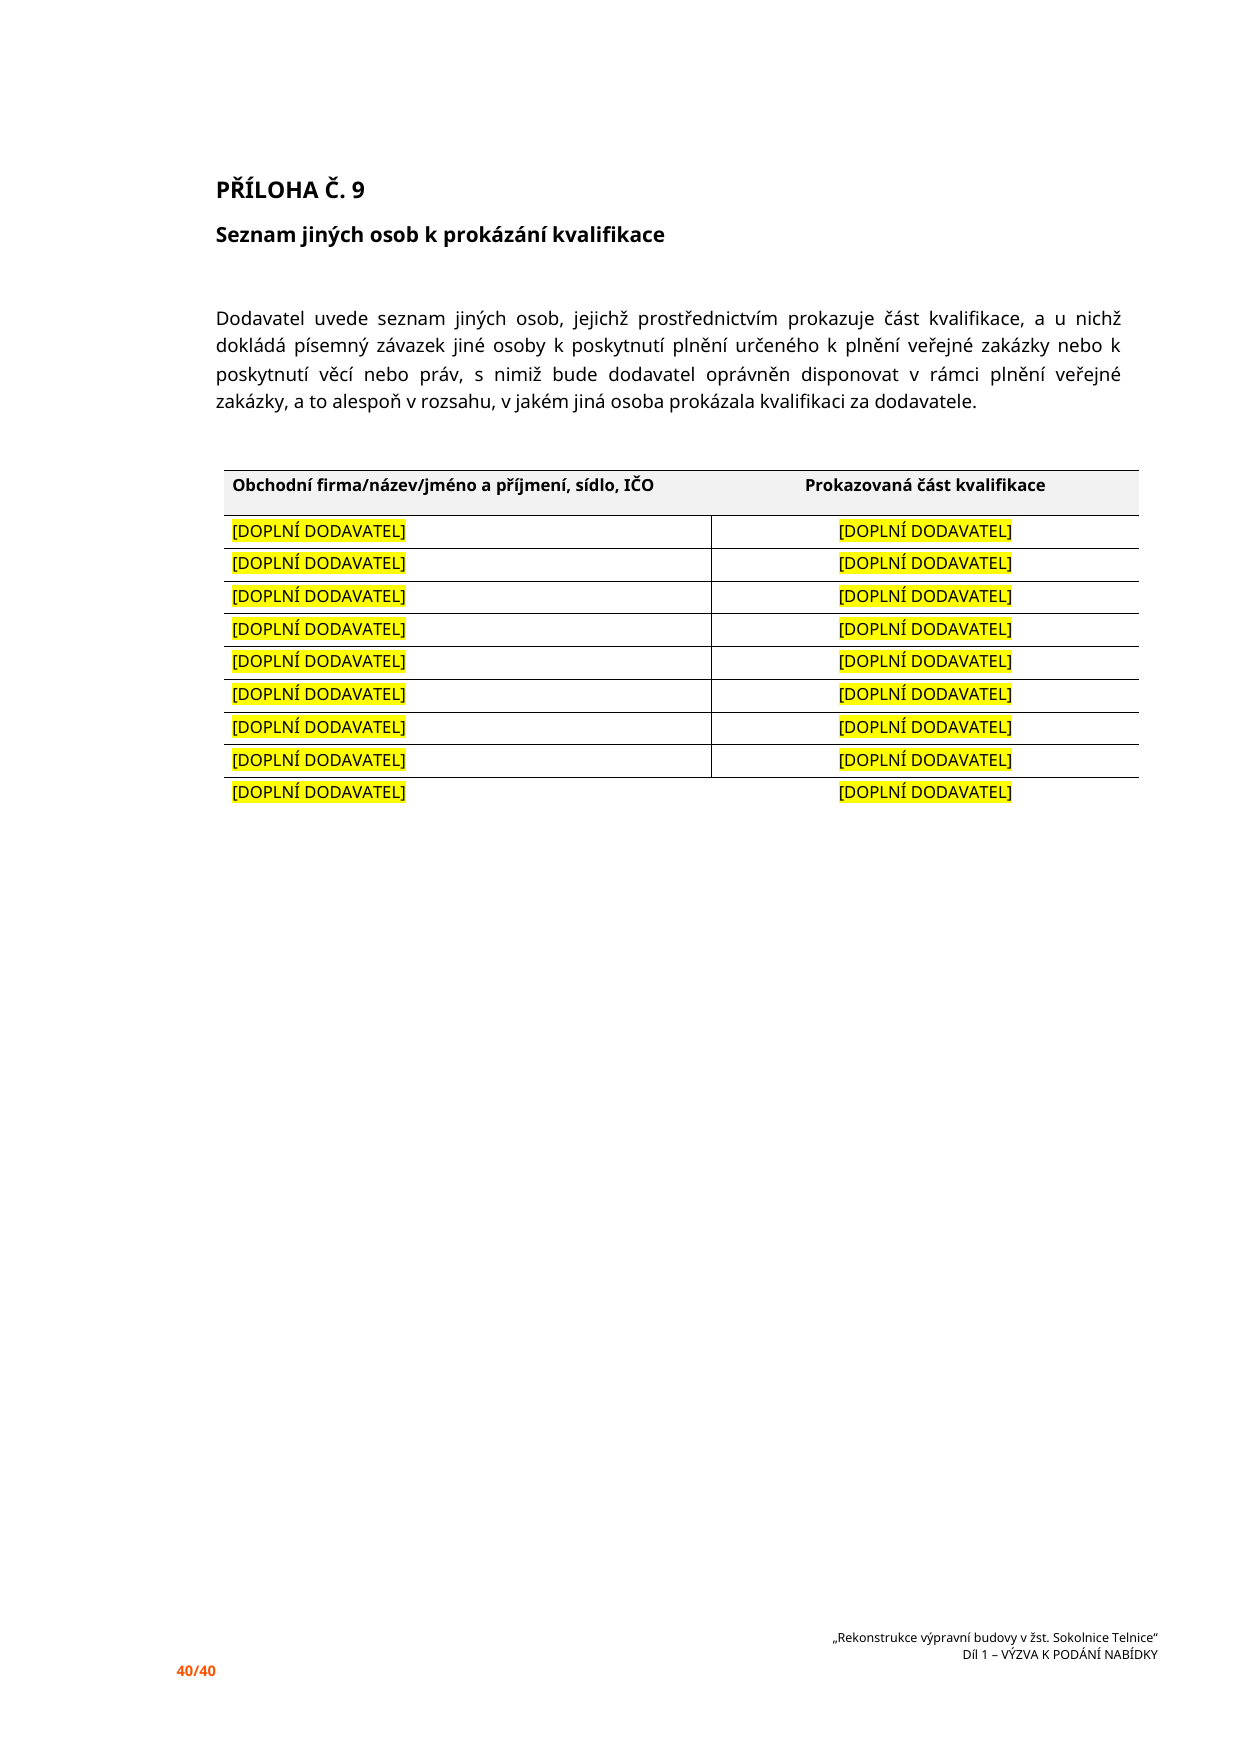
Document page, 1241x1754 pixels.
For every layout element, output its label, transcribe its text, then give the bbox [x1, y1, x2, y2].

table_cell [DOPLNÍ DODAVATEL] [712, 713, 1139, 744]
table_cell [DOPLNÍ DODAVATEL] [224, 582, 711, 613]
text Příloha č. 9 [216, 174, 1122, 205]
table_cell [DOPLNÍ DODAVATEL] [712, 647, 1139, 679]
text Dodavatel uvede seznam jiných osob, jejichž prostřednictvím prokazuje část kvalifikace, a u nichž dokládá písemný závazek jiné osoby k poskytnutí plnění určeného k plnění veřejné zakázky nebo k poskytnutí věcí nebo práv, s nimiž bude dodavatel oprávněn disponovat v rámci plnění veřejné zakázky, a to alespoň v rozsahu, v jakém jiná osoba prokázala kvalifikaci za dodavatele. [216, 305, 1122, 414]
table_cell [DOPLNÍ DODAVATEL] [711, 778, 1139, 809]
table_cell [DOPLNÍ DODAVATEL] [712, 745, 1139, 777]
table_header Obchodní firma/název/jméno a příjmení, sídlo, IČO [224, 471, 711, 515]
table_header Prokazovaná část kvalifikace [711, 471, 1139, 515]
table_cell [DOPLNÍ DODAVATEL] [224, 745, 711, 777]
table_cell [DOPLNÍ DODAVATEL] [712, 582, 1139, 613]
table_cell [DOPLNÍ DODAVATEL] [712, 549, 1139, 581]
table_cell [DOPLNÍ DODAVATEL] [224, 680, 711, 711]
text Seznam jiných osob k prokázání kvalifikace [216, 221, 1122, 249]
table_cell [DOPLNÍ DODAVATEL] [712, 614, 1139, 646]
table_cell [DOPLNÍ DODAVATEL] [224, 647, 711, 679]
table_cell [DOPLNÍ DODAVATEL] [224, 516, 711, 548]
table_cell [DOPLNÍ DODAVATEL] [224, 713, 711, 744]
table_cell [DOPLNÍ DODAVATEL] [224, 549, 711, 581]
table_cell [DOPLNÍ DODAVATEL] [224, 614, 711, 646]
table_cell [DOPLNÍ DODAVATEL] [712, 680, 1139, 711]
table_cell [DOPLNÍ DODAVATEL] [224, 778, 711, 809]
table_cell [DOPLNÍ DODAVATEL] [712, 516, 1139, 548]
